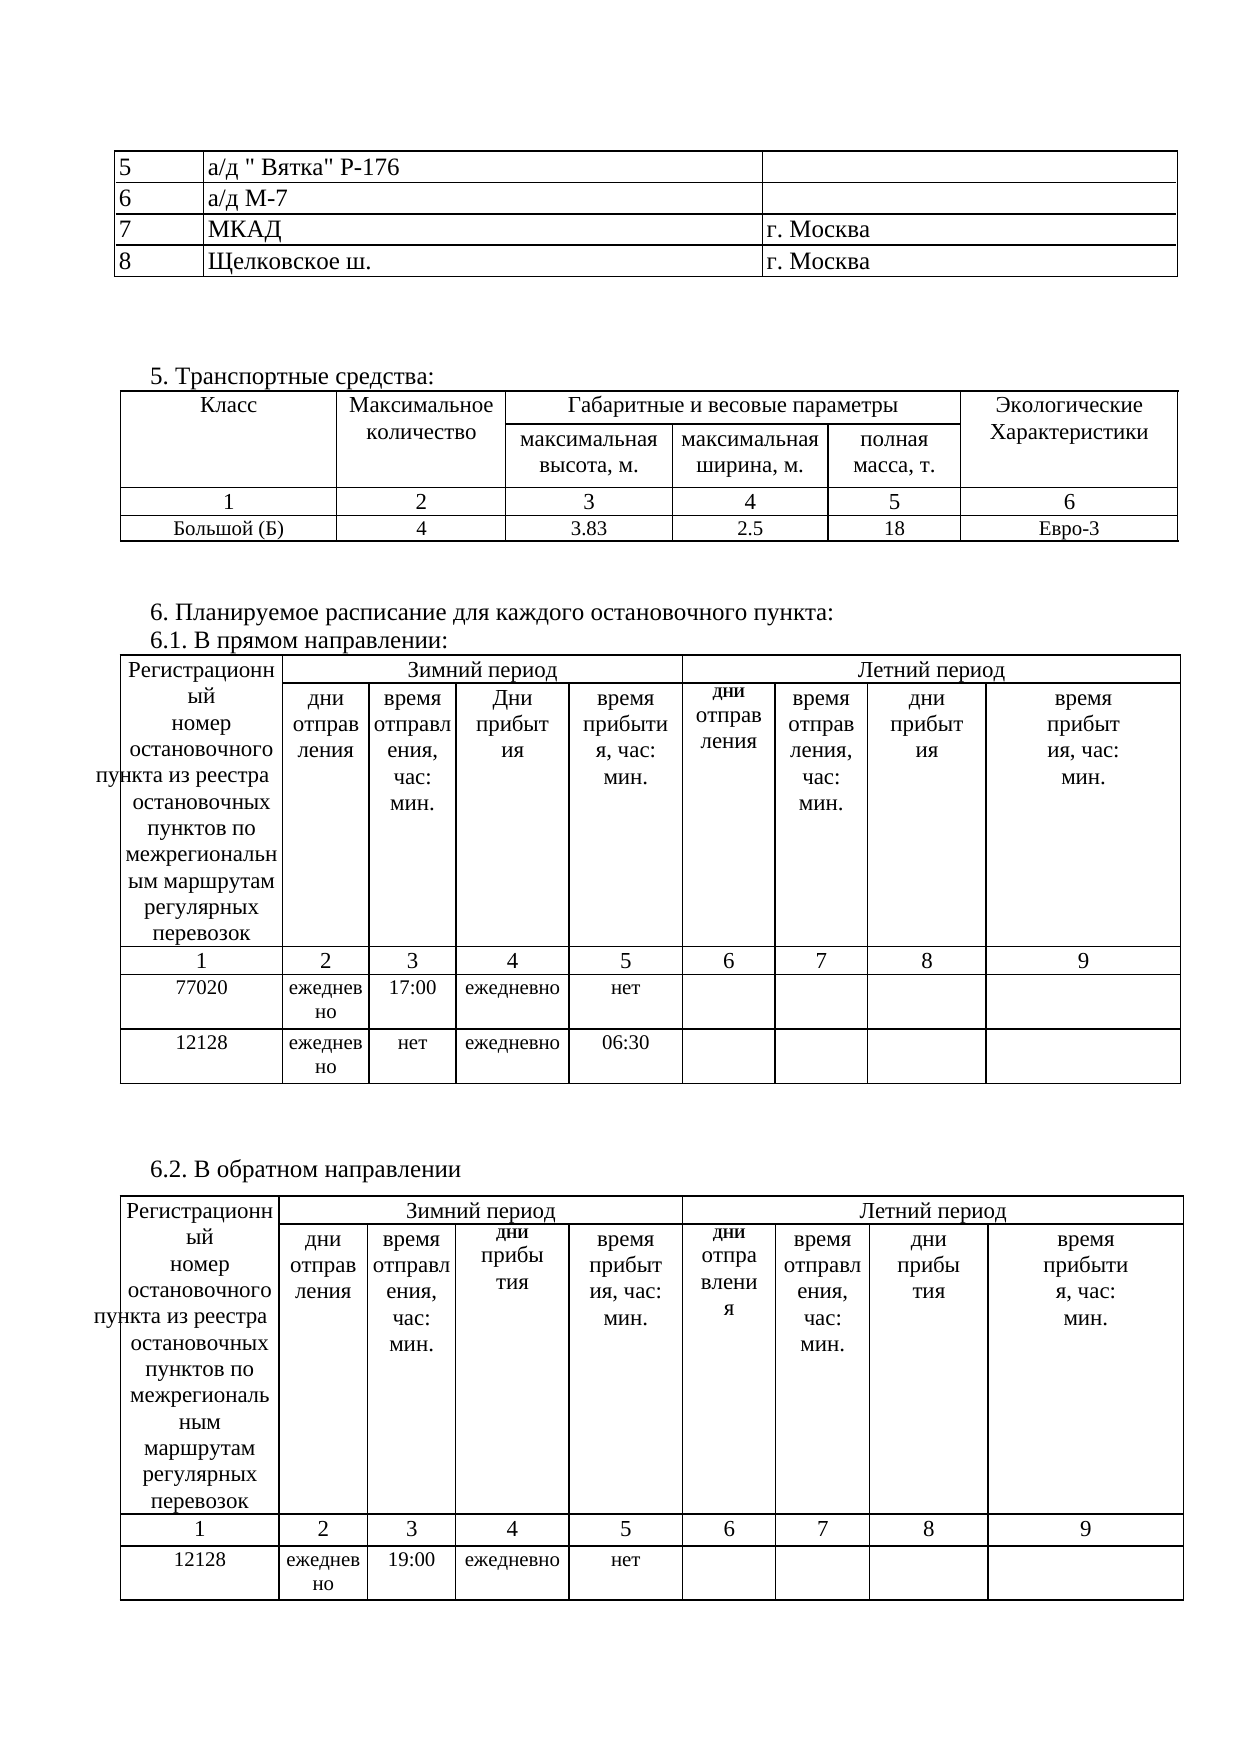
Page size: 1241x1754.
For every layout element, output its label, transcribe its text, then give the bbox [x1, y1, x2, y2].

table_cell 4 [457, 947, 568, 974]
table_cell 17:00 [370, 975, 455, 1028]
table_cell Евро-3 [961, 516, 1177, 540]
table_cell время отправ ления, час: мин. [776, 684, 867, 946]
table_cell 2 [283, 947, 368, 974]
table_cell 3 [370, 947, 455, 974]
table_cell 2.5 [673, 516, 827, 540]
table_cell максимальная ширина, м. [673, 425, 827, 487]
table_cell 7 [115, 214, 203, 244]
table_cell ДНИ прибы тия [456, 1225, 568, 1513]
table_cell 6 [961, 488, 1177, 514]
text 6. Планируемое расписание для каждого остановочного пункта: [150, 597, 1090, 626]
table_cell максимальная высота, м. [506, 425, 672, 487]
table_header Габаритные и весовые параметры [506, 392, 960, 423]
table_cell [868, 1030, 985, 1082]
table_header Зимний период [280, 1197, 682, 1223]
table_cell 77020 [121, 975, 282, 1028]
table_cell а/д " Вятка" Р-176 [204, 152, 762, 181]
table_cell Дни прибыт ия [457, 684, 568, 946]
table_cell а/д М-7 [204, 183, 762, 213]
table_cell 12128 [121, 1030, 282, 1082]
table_cell 9 [989, 1515, 1183, 1545]
table_cell дни отправ ления [280, 1225, 367, 1513]
table_cell [683, 1030, 774, 1082]
table_cell дни прибы тия [870, 1225, 987, 1513]
table_cell ДНИ отпра влени я [683, 1225, 775, 1513]
table_cell 5 [115, 152, 203, 181]
table_cell 8 [870, 1515, 987, 1545]
table_cell 9 [987, 947, 1180, 974]
table_cell [989, 1547, 1183, 1599]
table_cell ежедневно [280, 1547, 367, 1599]
table_cell [776, 1030, 867, 1082]
table_cell 12128 [121, 1547, 278, 1599]
table_cell 3.83 [506, 516, 672, 540]
table_cell [683, 975, 774, 1028]
table_cell 1 [121, 488, 336, 514]
table_cell [868, 975, 985, 1028]
table_cell 1 [121, 1515, 278, 1545]
table_cell полная масса, т. [829, 425, 960, 487]
table_cell Щелковское ш. [204, 246, 762, 276]
table_header Максимальное количество [337, 392, 505, 487]
table_cell 19:00 [368, 1547, 455, 1599]
table_cell [870, 1547, 987, 1599]
table_cell нет [370, 1030, 455, 1082]
table_header Летний период [683, 1197, 1183, 1223]
table_header Экологические Характеристики [961, 392, 1177, 487]
table_cell [763, 152, 1177, 181]
table_cell [987, 1030, 1180, 1082]
text 6.2. В обратном направлении [150, 1154, 1090, 1183]
table_cell 6 [683, 947, 774, 974]
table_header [121, 1197, 278, 1513]
table_cell [763, 181, 1177, 213]
text 6.1. В прямом направлении: [150, 626, 1090, 654]
table_cell 3 [368, 1515, 455, 1545]
table_header Регистрационный номер остановочного пункта из реестра остановочных пунктов по межрегиональным маршрутам регулярных перевозок [121, 656, 282, 946]
table_header Зимний период [283, 656, 682, 682]
table_cell время отправл ения, час: мин. [776, 1225, 869, 1513]
table_cell время отправл ения, час: мин. [370, 684, 455, 946]
table_header Класс [121, 392, 336, 487]
table_cell [987, 975, 1180, 1028]
table_cell [776, 975, 867, 1028]
table_cell [776, 1547, 869, 1599]
table_cell дни отправ ления [283, 684, 368, 946]
table_cell 4 [456, 1515, 568, 1545]
table_cell 5 [570, 947, 682, 974]
table_cell г. Москва [763, 244, 1177, 276]
table_cell ежедневно [456, 1547, 568, 1599]
table_cell время прибыти я, час: мин. [989, 1225, 1183, 1513]
table_cell 4 [337, 516, 505, 540]
table_cell время прибыти я, час: мин. [570, 684, 682, 946]
table_cell ежедневно [457, 1030, 568, 1082]
table_cell время прибыт ия, час: мин. [570, 1225, 682, 1513]
table_cell 5 [570, 1515, 682, 1545]
table_cell ДНИ отправ ления [683, 684, 774, 946]
table_header Летний период [683, 656, 1180, 682]
table_cell 5 [829, 488, 960, 514]
text 5. Транспортные средства: [150, 361, 1090, 390]
table_cell 8 [868, 947, 985, 974]
table_cell 6 [683, 1515, 775, 1545]
table_cell ежедневно [283, 975, 368, 1028]
table_cell дни прибыт ия [868, 684, 985, 946]
table_cell ежедневно [457, 975, 568, 1028]
table_cell 18 [829, 516, 960, 540]
table_cell 7 [776, 947, 867, 974]
table_cell нет [570, 975, 682, 1028]
table_cell 6 [115, 183, 203, 213]
table_cell г. Москва [763, 213, 1177, 244]
table_cell ежедневно [283, 1030, 368, 1082]
table_cell 3 [506, 488, 672, 514]
table_cell МКАД [204, 215, 762, 244]
table_cell [683, 1547, 775, 1599]
table_cell 1 [121, 947, 282, 974]
table_cell 8 [115, 245, 203, 276]
table_cell 2 [280, 1515, 367, 1545]
table_cell Большой (Б) [121, 516, 336, 540]
table_cell время отправл ения, час: мин. [368, 1225, 455, 1513]
table_cell время прибыт ия, час: мин. [987, 684, 1180, 946]
table_cell 2 [337, 488, 505, 514]
table_cell 06:30 [570, 1030, 682, 1082]
table_cell 7 [776, 1515, 869, 1545]
table_cell 4 [673, 488, 827, 514]
table_cell нет [570, 1547, 682, 1599]
